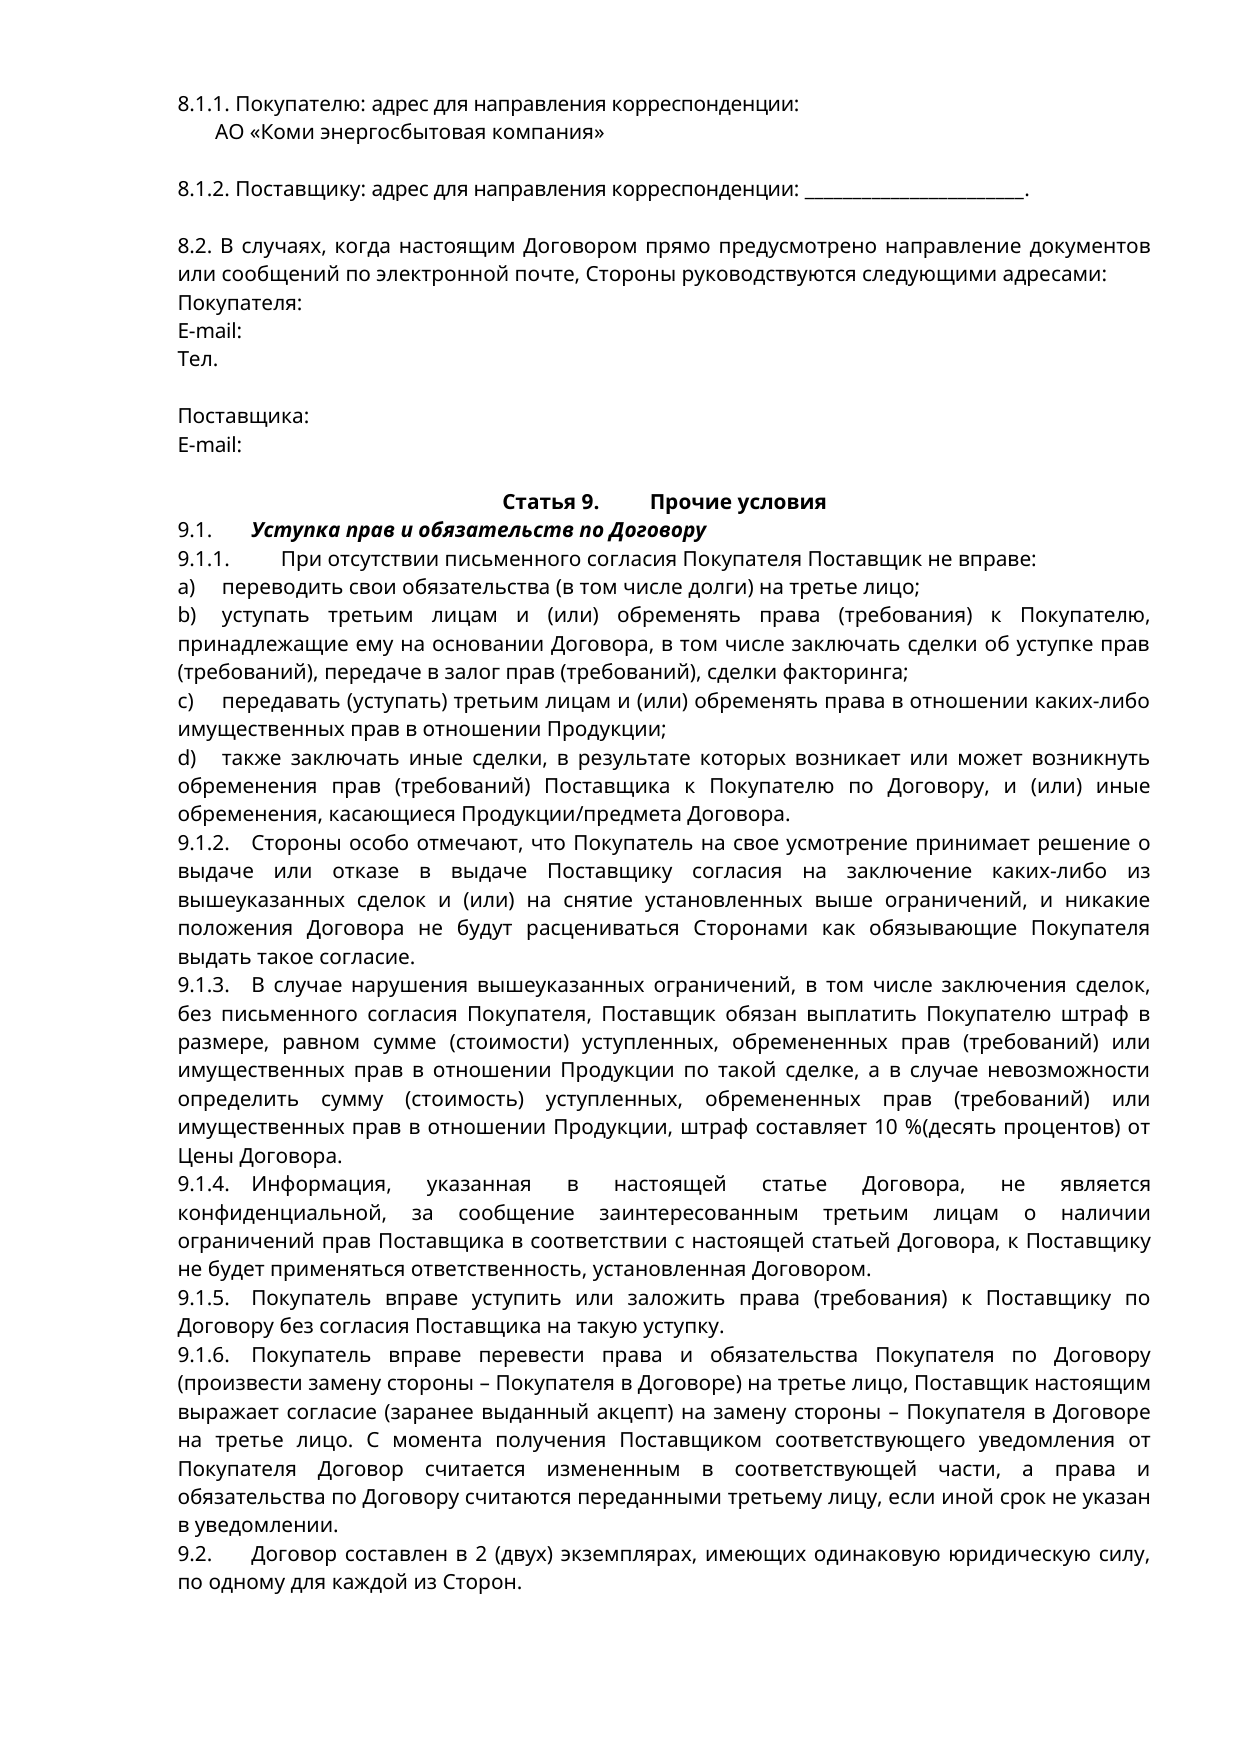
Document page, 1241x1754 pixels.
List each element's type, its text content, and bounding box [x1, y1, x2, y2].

list Договор составлен в 2 (двух) экземплярах, имеющих одинаковую юридическую силу, по одному для каждой из Сторон. [177, 1539, 1152, 1596]
list 8.1.2. Поставщику: адрес для направления корреспонденции: _______________________. [177, 174, 1152, 202]
list Покупатель вправе уступить или заложить права (требования) к Поставщику по Договору без согласия Поставщика на такую уступку. [177, 1283, 1152, 1340]
list Прочие условия [177, 487, 1152, 515]
list Тел. [177, 344, 1152, 373]
list передавать (уступать) третьим лицам и (или) обременять права в отношении каких-либо имущественных прав в отношении Продукции; [177, 686, 1152, 743]
list Покупатель вправе перевести права и обязательства Покупателя по Договору (произвести замену стороны – Покупателя в Договоре) на третье лицо, Поставщик настоящим выражает согласие (заранее выданный акцепт) на замену стороны – Покупателя в Договоре на третье лицо. С момента получения Поставщиком соответствующего уведомления от Покупателя Договор считается измененным в соответствующей части, а права и обязательства по Договору считаются переданными третьему лицу, если иной срок не указан в уведомлении. [177, 1340, 1152, 1539]
list 8.2. В случаях, когда настоящим Договором прямо предусмотрено направление документов или сообщений по электронной почте, Стороны руководствуются следующими адресами: [177, 231, 1152, 288]
list 8.1.1. Покупателю: адрес для направления корреспонденции: [177, 89, 1152, 117]
list При отсутствии письменного согласия Покупателя Поставщик не вправе: [177, 544, 1152, 572]
list Покупателя: [177, 288, 1152, 316]
text АО «Коми энергосбытовая компания» [215, 117, 1152, 146]
list Стороны особо отмечают, что Покупатель на свое усмотрение принимает решение о выдаче или отказе в выдаче Поставщику согласия на заключение каких-либо из вышеуказанных сделок и (или) на снятие установленных выше ограничений, и никакие положения Договора не будут расцениваться Сторонами как обязывающие Покупателя выдать такое согласие. [177, 828, 1152, 970]
list Информация, указанная в настоящей статье Договора, не является конфиденциальной, за сообщение заинтересованным третьим лицам о наличии ограничений прав Поставщика в соответствии с настоящей статьей Договора, к Поставщику не будет применяться ответственность, установленная Договором. [177, 1169, 1152, 1283]
list также заключать иные сделки, в результате которых возникает или может возникнуть обременения прав (требований) Поставщика к Покупателю по Договору, и (или) иные обременения, касающиеся Продукции/предмета Договора. [177, 743, 1152, 828]
list В случае нарушения вышеуказанных ограничений, в том числе заключения сделок, без письменного согласия Покупателя, Поставщик обязан выплатить Покупателю штраф в размере, равном сумме (стоимости) уступленных, обремененных прав (требований) или имущественных прав в отношении Продукции по такой сделке, а в случае невозможности определить сумму (стоимость) уступленных, обремененных прав (требований) или имущественных прав в отношении Продукции, штраф составляет 10 %(десять процентов) от Цены Договора. [177, 970, 1152, 1169]
list E-mail: [177, 316, 1152, 344]
list Поставщика: [177, 401, 1152, 430]
list Уступка прав и обязательств по Договору [177, 515, 1152, 544]
list переводить свои обязательства (в том числе долги) на третье лицо; [177, 572, 1152, 601]
list уступать третьим лицам и (или) обременять права (требования) к Покупателю, принадлежащие ему на основании Договора, в том числе заключать сделки об уступке прав (требований), передаче в залог прав (требований), сделки факторинга; [177, 601, 1152, 686]
list E-mail: [177, 430, 1152, 458]
